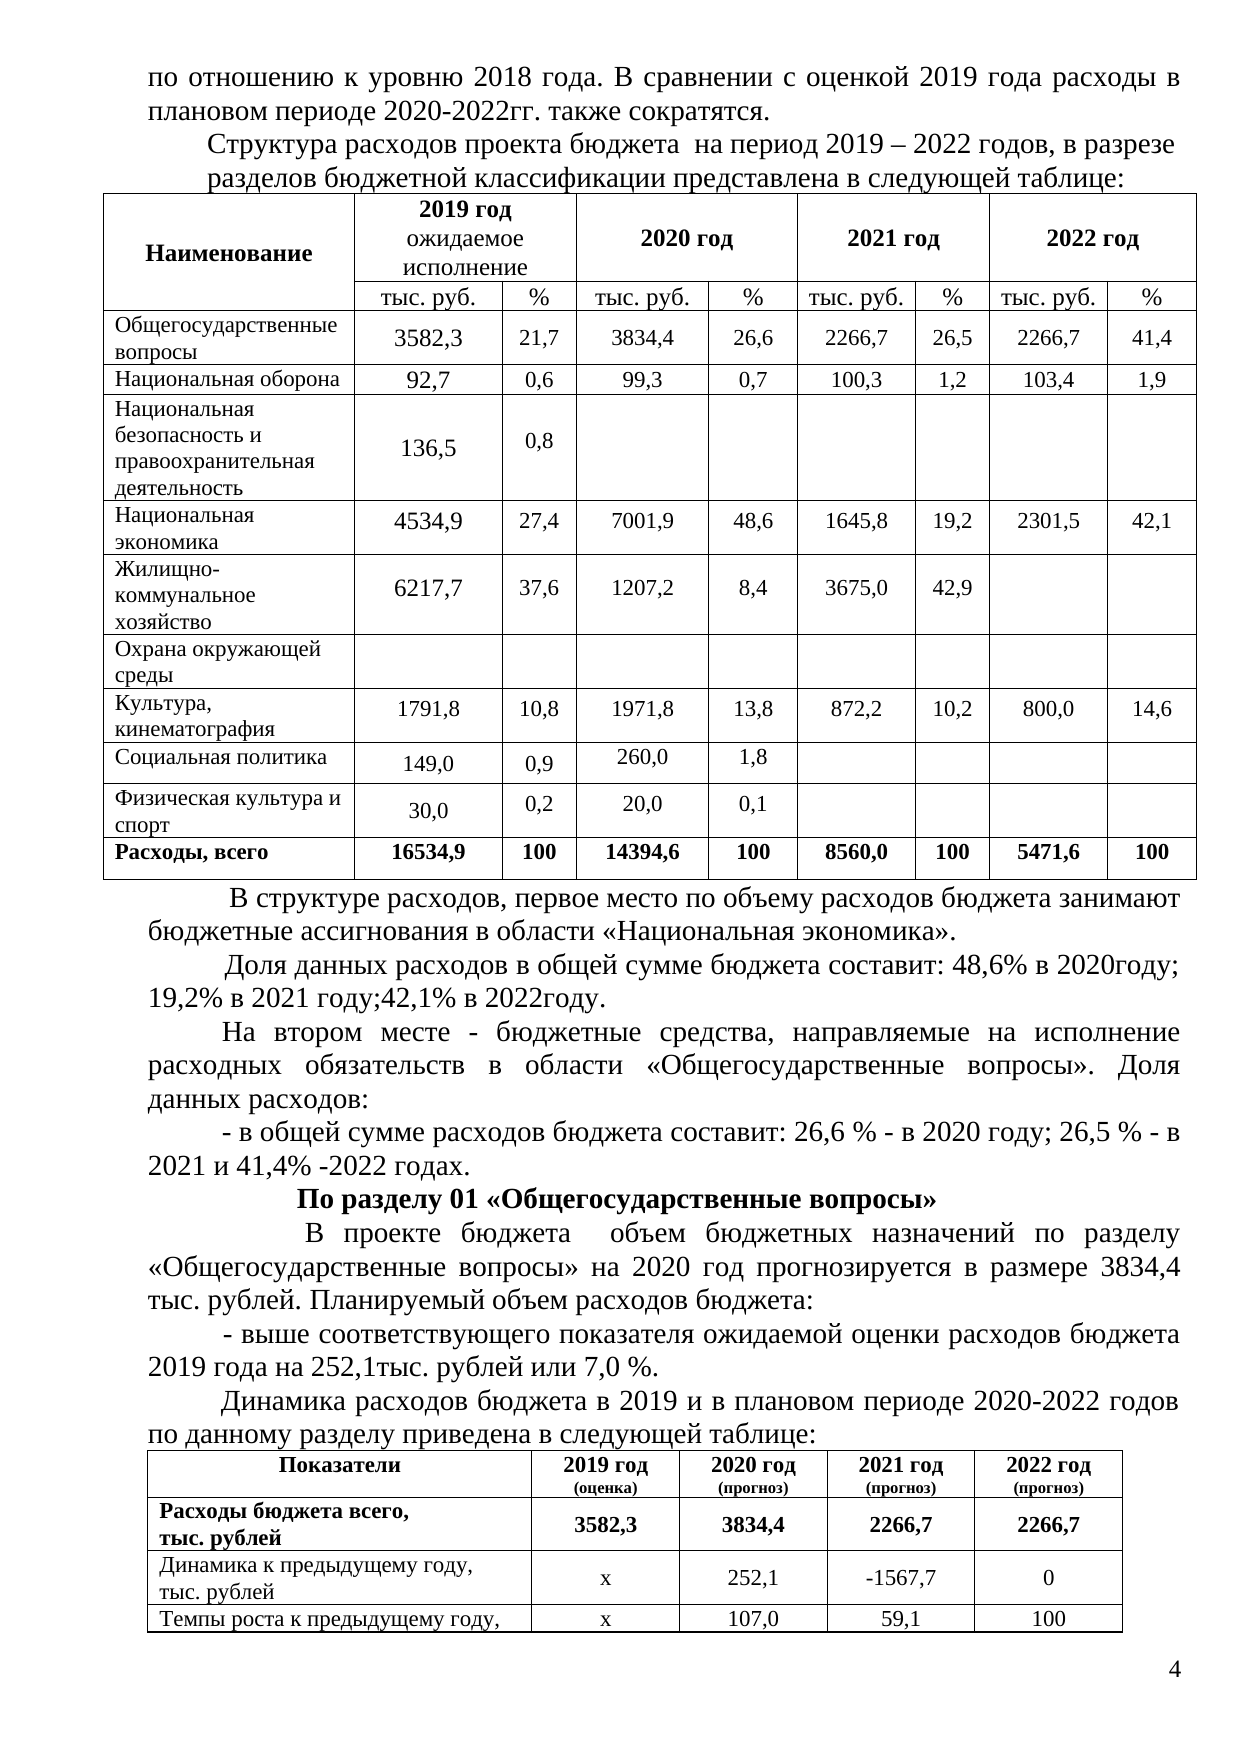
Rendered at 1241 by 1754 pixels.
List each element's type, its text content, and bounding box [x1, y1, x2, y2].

text На втором месте - бюджетные средства, направляемые на исполнение расходных обязательств в области «Общегосударственные вопросы». Доля данных расходов: [148, 1014, 1181, 1114]
table_cell [355, 635, 502, 688]
table_cell 103,4 [990, 365, 1107, 394]
table_cell тыс. руб. [577, 282, 708, 310]
table_cell 1,9 [1108, 365, 1196, 394]
table_cell 10,8 [503, 689, 576, 742]
table_header 2022 год (прогноз) [975, 1451, 1122, 1497]
table_cell тыс. руб. [990, 282, 1107, 310]
text Доля данных расходов в общей сумме бюджета составит: 48,6% в 2020году; 19,2% в 2021 году;42,1% в 2022году. [148, 947, 1181, 1014]
table_cell 107,0 [680, 1605, 827, 1631]
table_cell 2266,7 [828, 1498, 974, 1550]
table_cell 0,2 [503, 784, 576, 837]
table_cell 5471,6 [990, 838, 1107, 879]
table_cell 4534,9 [355, 501, 502, 554]
text - выше соответствующего показателя ожидаемой оценки расходов бюджета 2019 года на 252,1тыс. рублей или 7,0 %. [148, 1316, 1181, 1383]
table_cell [709, 635, 797, 688]
table_cell [916, 395, 989, 500]
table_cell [148, 1605, 531, 1631]
table_cell 8,4 [709, 555, 797, 634]
table_cell 59,1 [828, 1605, 974, 1631]
table_cell 0,7 [709, 365, 797, 394]
table_cell тыс. руб. [798, 282, 915, 310]
table_cell Национальная безопасность и правоохранительная деятельность [104, 395, 354, 500]
table_cell 3582,3 [355, 311, 502, 364]
table_header 2019 год (оценка) [532, 1451, 679, 1497]
table_cell 0,9 [503, 743, 576, 783]
table_cell 100 [975, 1605, 1122, 1631]
text В проекте бюджета объем бюджетных назначений по разделу «Общегосударственные вопросы» на 2020 год прогнозируется в размере 3834,4 тыс. рублей. Планируемый объем расходов бюджета: [148, 1215, 1181, 1316]
table_header 2021 год (прогноз) [828, 1451, 974, 1497]
table_cell % [503, 282, 576, 310]
table_cell -1567,7 [828, 1551, 974, 1604]
table_cell 1971,8 [577, 689, 708, 742]
table_cell [990, 395, 1107, 500]
table_header 2019 год ожидаемое исполнение [355, 194, 576, 281]
table_header Наименование [104, 194, 354, 310]
table_cell 0 [975, 1551, 1122, 1604]
table_cell % [1108, 282, 1196, 310]
table_cell Расходы, всего [104, 838, 354, 879]
table_cell Расходы бюджета всего, тыс. рублей [148, 1498, 531, 1550]
text - в общей сумме расходов бюджета составит: 26,6 % - в 2020 году; 26,5 % - в 2021 и 41,4% -2022 годах. [148, 1114, 1181, 1182]
table_cell 42,1 [1108, 501, 1196, 554]
table_cell 1,8 [709, 743, 797, 783]
table_cell [709, 395, 797, 500]
table_header 2020 год [577, 194, 797, 281]
table_cell 3834,4 [680, 1498, 827, 1550]
table_cell Общегосударственные вопросы [104, 311, 354, 364]
text разделов бюджетной классификации представлена в следующей таблице: [148, 160, 1181, 193]
text Структура расходов проекта бюджета на период 2019 – 2022 годов, в разрезе [148, 126, 1181, 160]
table_header 2020 год (прогноз) [680, 1451, 827, 1497]
table_cell [990, 784, 1107, 837]
table_cell [503, 635, 576, 688]
table_cell 3582,3 [532, 1498, 679, 1550]
table_cell Социальная политика [104, 743, 354, 783]
table_cell 2301,5 [990, 501, 1107, 554]
table_cell 2266,7 [975, 1498, 1122, 1550]
table_cell 2266,7 [798, 311, 915, 364]
table_cell 2266,7 [990, 311, 1107, 364]
table_cell 10,2 [916, 689, 989, 742]
table_cell 0,1 [709, 784, 797, 837]
table_cell тыс. руб. [355, 282, 502, 310]
table_cell [990, 743, 1107, 783]
table_cell 1,2 [916, 365, 989, 394]
table_cell 26,6 [709, 311, 797, 364]
table_cell [577, 395, 708, 500]
table_cell 1791,8 [355, 689, 502, 742]
table_cell 800,0 [990, 689, 1107, 742]
table_cell [916, 784, 989, 837]
table_cell 3675,0 [798, 555, 915, 634]
table_cell 41,4 [1108, 311, 1196, 364]
text В структуре расходов, первое место по объему расходов бюджета занимают бюджетные ассигнования в области «Национальная экономика». [148, 880, 1181, 947]
table_cell 19,2 [916, 501, 989, 554]
table_cell 99,3 [577, 365, 708, 394]
table_cell % [709, 282, 797, 310]
table_cell [916, 743, 989, 783]
table_cell [1108, 784, 1196, 837]
table_cell [577, 635, 708, 688]
table_cell 136,5 [355, 395, 502, 500]
table_cell 14394,6 [577, 838, 708, 879]
table_cell 0,6 [503, 365, 576, 394]
table_cell 42,9 [916, 555, 989, 634]
table_cell 100,3 [798, 365, 915, 394]
table_cell 1645,8 [798, 501, 915, 554]
table_cell 6217,7 [355, 555, 502, 634]
table_cell 37,6 [503, 555, 576, 634]
table_cell [1108, 635, 1196, 688]
table_cell [1108, 555, 1196, 634]
table_header Показатели [148, 1451, 531, 1497]
table_cell 48,6 [709, 501, 797, 554]
table_cell 252,1 [680, 1551, 827, 1604]
table_cell Национальная оборона [104, 365, 354, 394]
table_cell 3834,4 [577, 311, 708, 364]
table_cell 14,6 [1108, 689, 1196, 742]
table_cell Охрана окружающей среды [104, 635, 354, 688]
table_cell [798, 784, 915, 837]
text По разделу 01 «Общегосударственные вопросы» [148, 1182, 1181, 1215]
table_cell [916, 635, 989, 688]
table_cell 21,7 [503, 311, 576, 364]
table_cell Жилищно-коммунальное хозяйство [104, 555, 354, 634]
table_cell [798, 743, 915, 783]
table_cell Национальная экономика [104, 501, 354, 554]
table_cell 1207,2 [577, 555, 708, 634]
table_cell 13,8 [709, 689, 797, 742]
table_header 2022 год [990, 194, 1196, 281]
table_cell 16534,9 [355, 838, 502, 879]
table_cell Культура, кинематография [104, 689, 354, 742]
table_cell х [532, 1551, 679, 1604]
table_header 2021 год [798, 194, 989, 281]
table_cell [798, 635, 915, 688]
table_cell [990, 635, 1107, 688]
table_cell 27,4 [503, 501, 576, 554]
table_cell Физическая культура и спорт [104, 784, 354, 837]
table_cell х [532, 1605, 679, 1631]
table_cell 0,8 [503, 395, 576, 500]
table_cell % [916, 282, 989, 310]
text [148, 59, 1181, 126]
table_cell 100 [916, 838, 989, 879]
table_cell 100 [709, 838, 797, 879]
table_cell [1108, 395, 1196, 500]
table_cell 100 [503, 838, 576, 879]
table_cell Динамика к предыдущему году, тыс. рублей [148, 1551, 531, 1604]
table_cell 100 [1108, 838, 1196, 879]
table_cell 872,2 [798, 689, 915, 742]
table_cell 8560,0 [798, 838, 915, 879]
table_cell 149,0 [355, 743, 502, 783]
table_cell [990, 555, 1107, 634]
table_cell [1108, 743, 1196, 783]
table_cell [798, 395, 915, 500]
table_cell 92,7 [355, 365, 502, 394]
table_cell 26,5 [916, 311, 989, 364]
table_cell 260,0 [577, 743, 708, 783]
table_cell 7001,9 [577, 501, 708, 554]
table_cell 20,0 [577, 784, 708, 837]
text Динамика расходов бюджета в 2019 и в плановом периоде 2020-2022 годов по данному разделу приведена в следующей таблице: [148, 1383, 1181, 1450]
table_cell 30,0 [355, 784, 502, 837]
